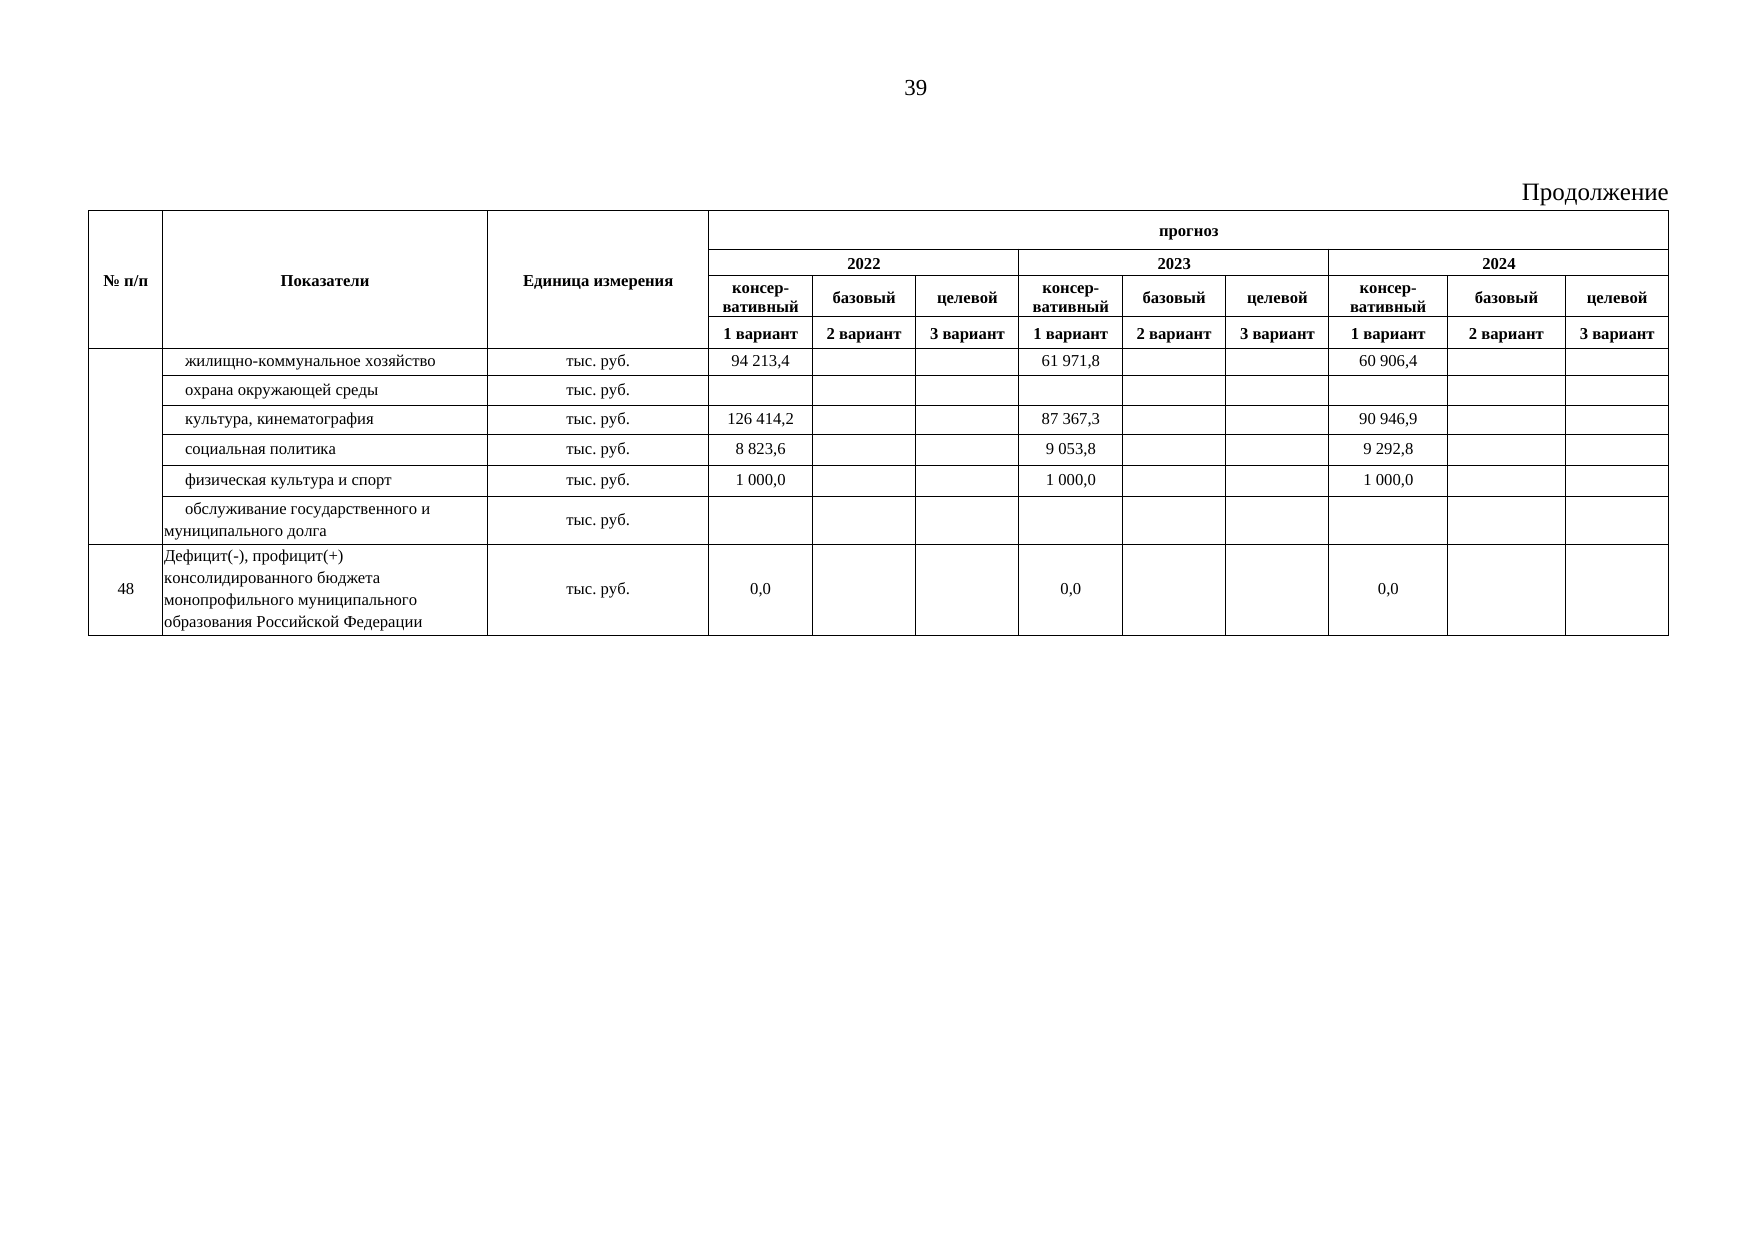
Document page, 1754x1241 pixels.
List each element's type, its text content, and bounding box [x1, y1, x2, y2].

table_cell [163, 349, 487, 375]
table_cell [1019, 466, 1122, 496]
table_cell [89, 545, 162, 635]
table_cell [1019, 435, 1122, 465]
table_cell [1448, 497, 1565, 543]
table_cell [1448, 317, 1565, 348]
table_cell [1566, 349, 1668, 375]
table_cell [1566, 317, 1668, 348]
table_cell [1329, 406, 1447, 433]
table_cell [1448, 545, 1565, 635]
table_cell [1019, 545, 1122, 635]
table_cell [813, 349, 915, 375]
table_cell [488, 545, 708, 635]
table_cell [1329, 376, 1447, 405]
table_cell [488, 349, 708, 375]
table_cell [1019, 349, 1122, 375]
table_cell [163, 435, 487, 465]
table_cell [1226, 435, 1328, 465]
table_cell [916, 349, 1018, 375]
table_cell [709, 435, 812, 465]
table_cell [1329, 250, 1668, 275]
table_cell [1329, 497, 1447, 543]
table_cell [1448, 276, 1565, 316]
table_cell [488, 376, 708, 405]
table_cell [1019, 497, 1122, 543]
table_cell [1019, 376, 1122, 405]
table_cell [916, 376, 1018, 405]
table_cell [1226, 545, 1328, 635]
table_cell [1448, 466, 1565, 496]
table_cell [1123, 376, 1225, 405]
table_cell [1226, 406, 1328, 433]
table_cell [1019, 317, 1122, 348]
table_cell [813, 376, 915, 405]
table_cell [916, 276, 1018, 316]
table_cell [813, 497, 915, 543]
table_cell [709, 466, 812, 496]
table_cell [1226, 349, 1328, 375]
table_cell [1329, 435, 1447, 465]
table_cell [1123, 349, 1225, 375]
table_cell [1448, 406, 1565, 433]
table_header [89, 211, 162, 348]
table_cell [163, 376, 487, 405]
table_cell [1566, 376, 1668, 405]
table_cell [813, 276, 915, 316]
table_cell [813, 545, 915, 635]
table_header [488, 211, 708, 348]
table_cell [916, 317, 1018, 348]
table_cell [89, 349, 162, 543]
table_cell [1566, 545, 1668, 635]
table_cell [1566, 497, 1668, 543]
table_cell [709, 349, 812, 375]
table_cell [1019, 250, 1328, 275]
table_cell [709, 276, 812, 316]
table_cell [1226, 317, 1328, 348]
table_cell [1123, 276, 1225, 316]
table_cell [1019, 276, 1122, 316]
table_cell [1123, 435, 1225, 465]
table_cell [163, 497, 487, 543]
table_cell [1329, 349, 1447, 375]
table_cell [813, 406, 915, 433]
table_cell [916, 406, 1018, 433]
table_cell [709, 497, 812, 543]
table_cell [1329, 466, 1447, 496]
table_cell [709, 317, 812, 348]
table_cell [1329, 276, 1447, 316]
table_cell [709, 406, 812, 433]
text Продолжение [118, 177, 1668, 206]
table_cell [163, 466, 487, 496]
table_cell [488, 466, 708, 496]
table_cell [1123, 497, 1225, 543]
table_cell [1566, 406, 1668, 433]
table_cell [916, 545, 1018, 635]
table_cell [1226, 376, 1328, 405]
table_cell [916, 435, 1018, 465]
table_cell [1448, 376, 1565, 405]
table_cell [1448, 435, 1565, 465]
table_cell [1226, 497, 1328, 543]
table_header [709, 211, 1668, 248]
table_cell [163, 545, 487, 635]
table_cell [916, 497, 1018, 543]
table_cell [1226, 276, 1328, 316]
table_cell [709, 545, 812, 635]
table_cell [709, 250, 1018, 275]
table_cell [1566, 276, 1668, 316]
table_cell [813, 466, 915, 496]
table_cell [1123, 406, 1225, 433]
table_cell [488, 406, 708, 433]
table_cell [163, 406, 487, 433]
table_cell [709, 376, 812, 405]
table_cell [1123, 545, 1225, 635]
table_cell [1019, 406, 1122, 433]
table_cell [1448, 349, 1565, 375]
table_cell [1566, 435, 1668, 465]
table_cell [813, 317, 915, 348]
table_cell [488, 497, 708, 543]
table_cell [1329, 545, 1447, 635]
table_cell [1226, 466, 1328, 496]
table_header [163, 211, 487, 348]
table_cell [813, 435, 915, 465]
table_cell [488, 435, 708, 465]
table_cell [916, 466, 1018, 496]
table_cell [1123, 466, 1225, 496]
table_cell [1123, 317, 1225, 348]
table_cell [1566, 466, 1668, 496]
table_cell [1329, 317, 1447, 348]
